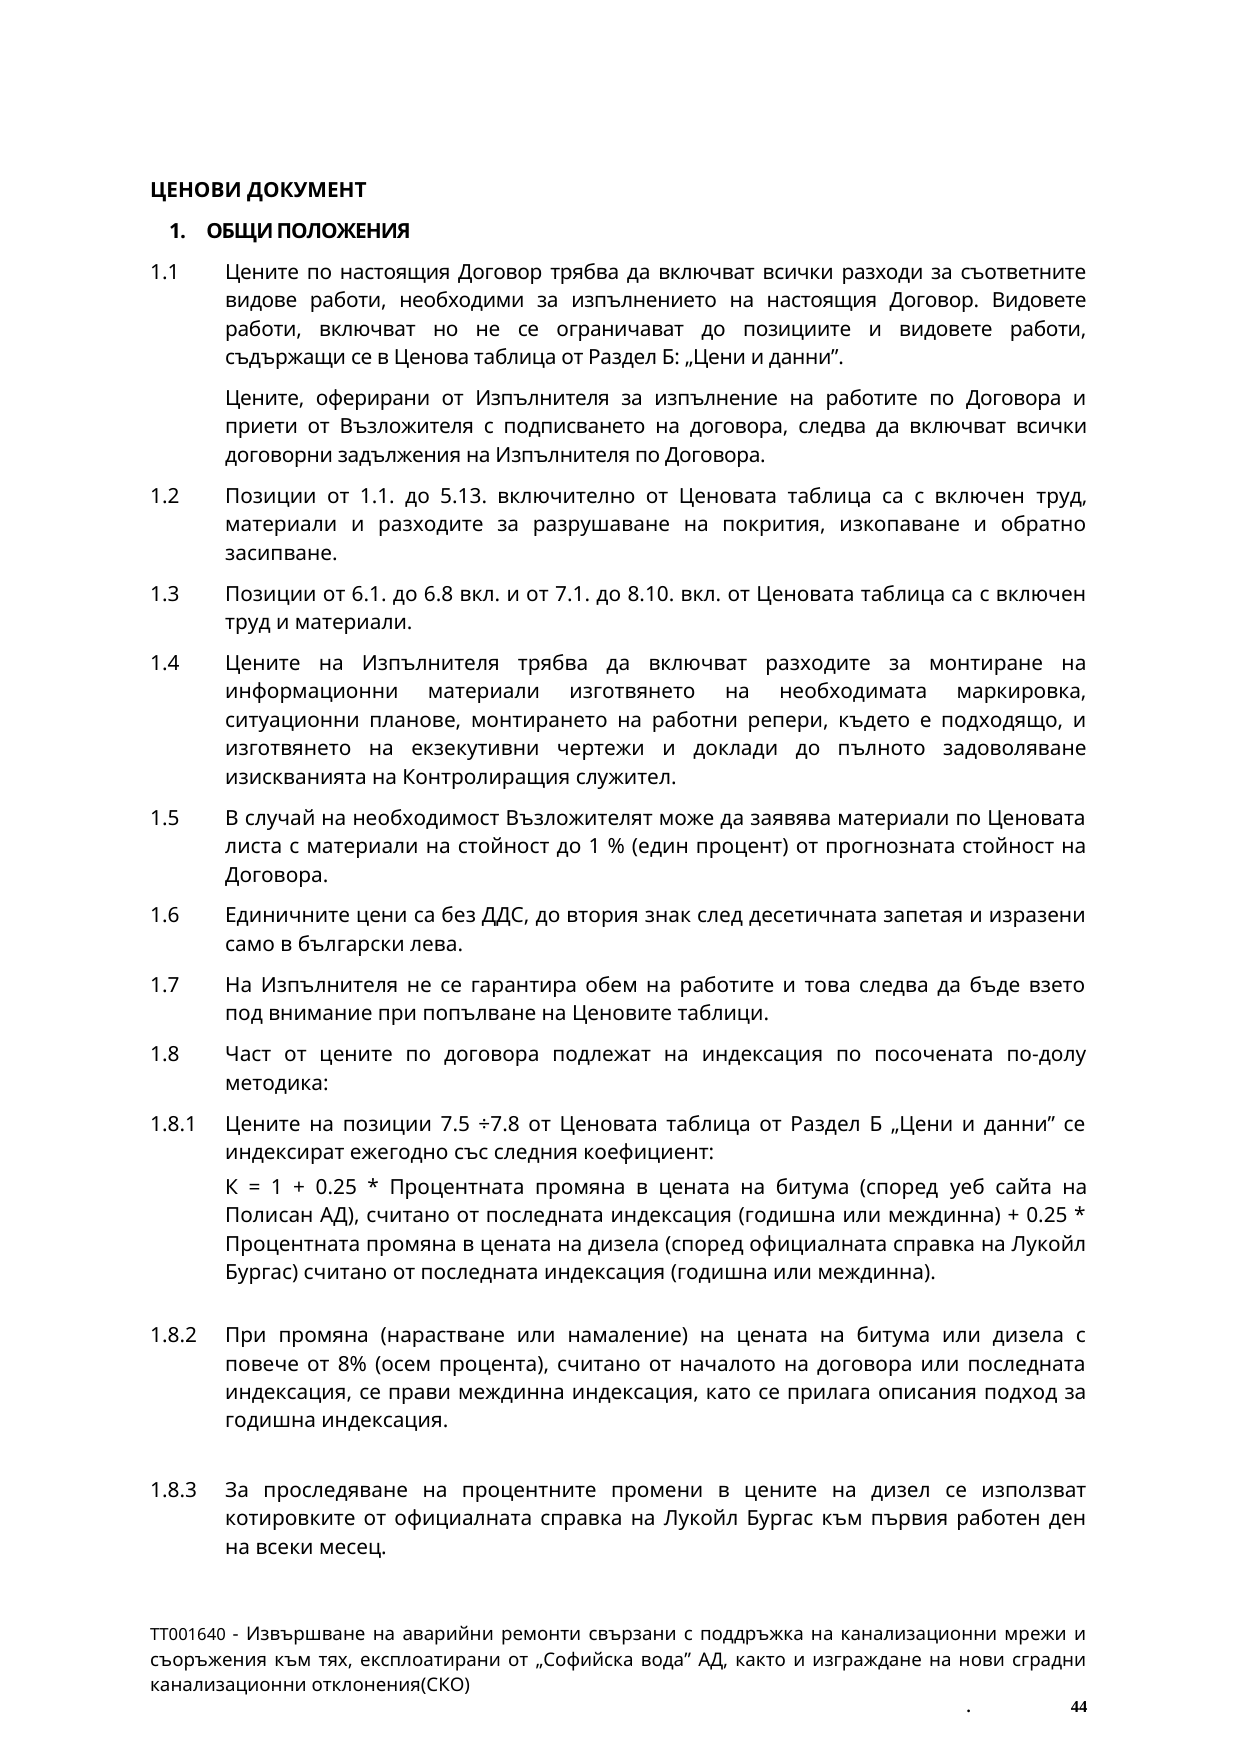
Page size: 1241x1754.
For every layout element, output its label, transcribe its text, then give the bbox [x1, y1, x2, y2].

list Позиции от 1.1. до 5.13. включително от Ценовата таблица са с включен труд, материали и разходите за разрушаване на покрития, изкопаване и обратно засипване. [150, 481, 1087, 566]
text Цените, оферирани от Изпълнителя за изпълнение на работите по Договора и приети от Възложителя с подписването на договора, следва да включват всички договорни задължения на Изпълнителя по Договора. [225, 383, 1087, 468]
list Единичните цени са без ДДС, до втория знак след десетичната запетая и изразени само в български лева. [150, 901, 1087, 957]
list За проследяване на процентните промени в цените на дизел се използват котировките от официалната справка на Лукойл Бургас към първия работен ден на всеки месец. [150, 1475, 1087, 1560]
list Позиции от 6.1. до 6.8 вкл. и от 7.1. до 8.10. вкл. от Ценовата таблица са с включен труд и материали. [150, 579, 1087, 636]
list Цените на позиции 7.5 ÷7.8 от Ценовата таблица от Раздел Б „Цени и данни” се индексират ежегодно със следния коефициент: [150, 1109, 1087, 1166]
list Цените по настоящия Договор трябва да включват всички разходи за съответните видове работи, необходими за изпълнението на настоящия Договор. Видовете работи, включват но не се ограничават до позициите и видовете работи, съдържащи се в Ценова таблица от Раздел Б: „Цени и данни”. [150, 257, 1087, 371]
list При промяна (нарастване или намаление) на цената на битума или дизела с повече от 8% (осем процента), считано от началото на договора или последната индексация, се прави междинна индексация, като се прилага описания подход за годишна индексация. [150, 1320, 1087, 1434]
list В случай нa необходимост Възложителят може да заявява материали по Ценовата листа с материали на стойност до 1 % (един процент) от прогнозната стойност на Договора. [150, 803, 1087, 888]
text К = 1 + 0.25 * Процентната промяна в цената на битума (според уеб сайта на Полисан АД), считано от последната индексация (годишна или междинна) + 0.25 * Процентната промяна в цената на дизела (според официалната справка на Лукойл Бургас) считано от последната индексация (годишна или междинна). [225, 1172, 1087, 1286]
text ЦЕНОВИ ДОКУМЕНТ [150, 175, 1087, 203]
list Част от цените по договора подлежат на индексация по посочената по-долу методика: [150, 1039, 1087, 1096]
list На Изпълнителя не се гарантира обем на работите и това следва да бъде взето под внимание при попълване на Ценовите таблици. [150, 970, 1087, 1027]
list Цените на Изпълнителя трябва да включват разходите за монтиране на информационни материали изготвянето на необходимата маркировка, ситуационни планове, монтирането на работни репери, където е подходящо, и изготвянето на екзекутивни чертежи и доклади до пълното задоволяване изискванията на Контролиращия служител. [150, 648, 1087, 790]
list ОБЩИ ПОЛОЖЕНИЯ [169, 216, 1087, 244]
